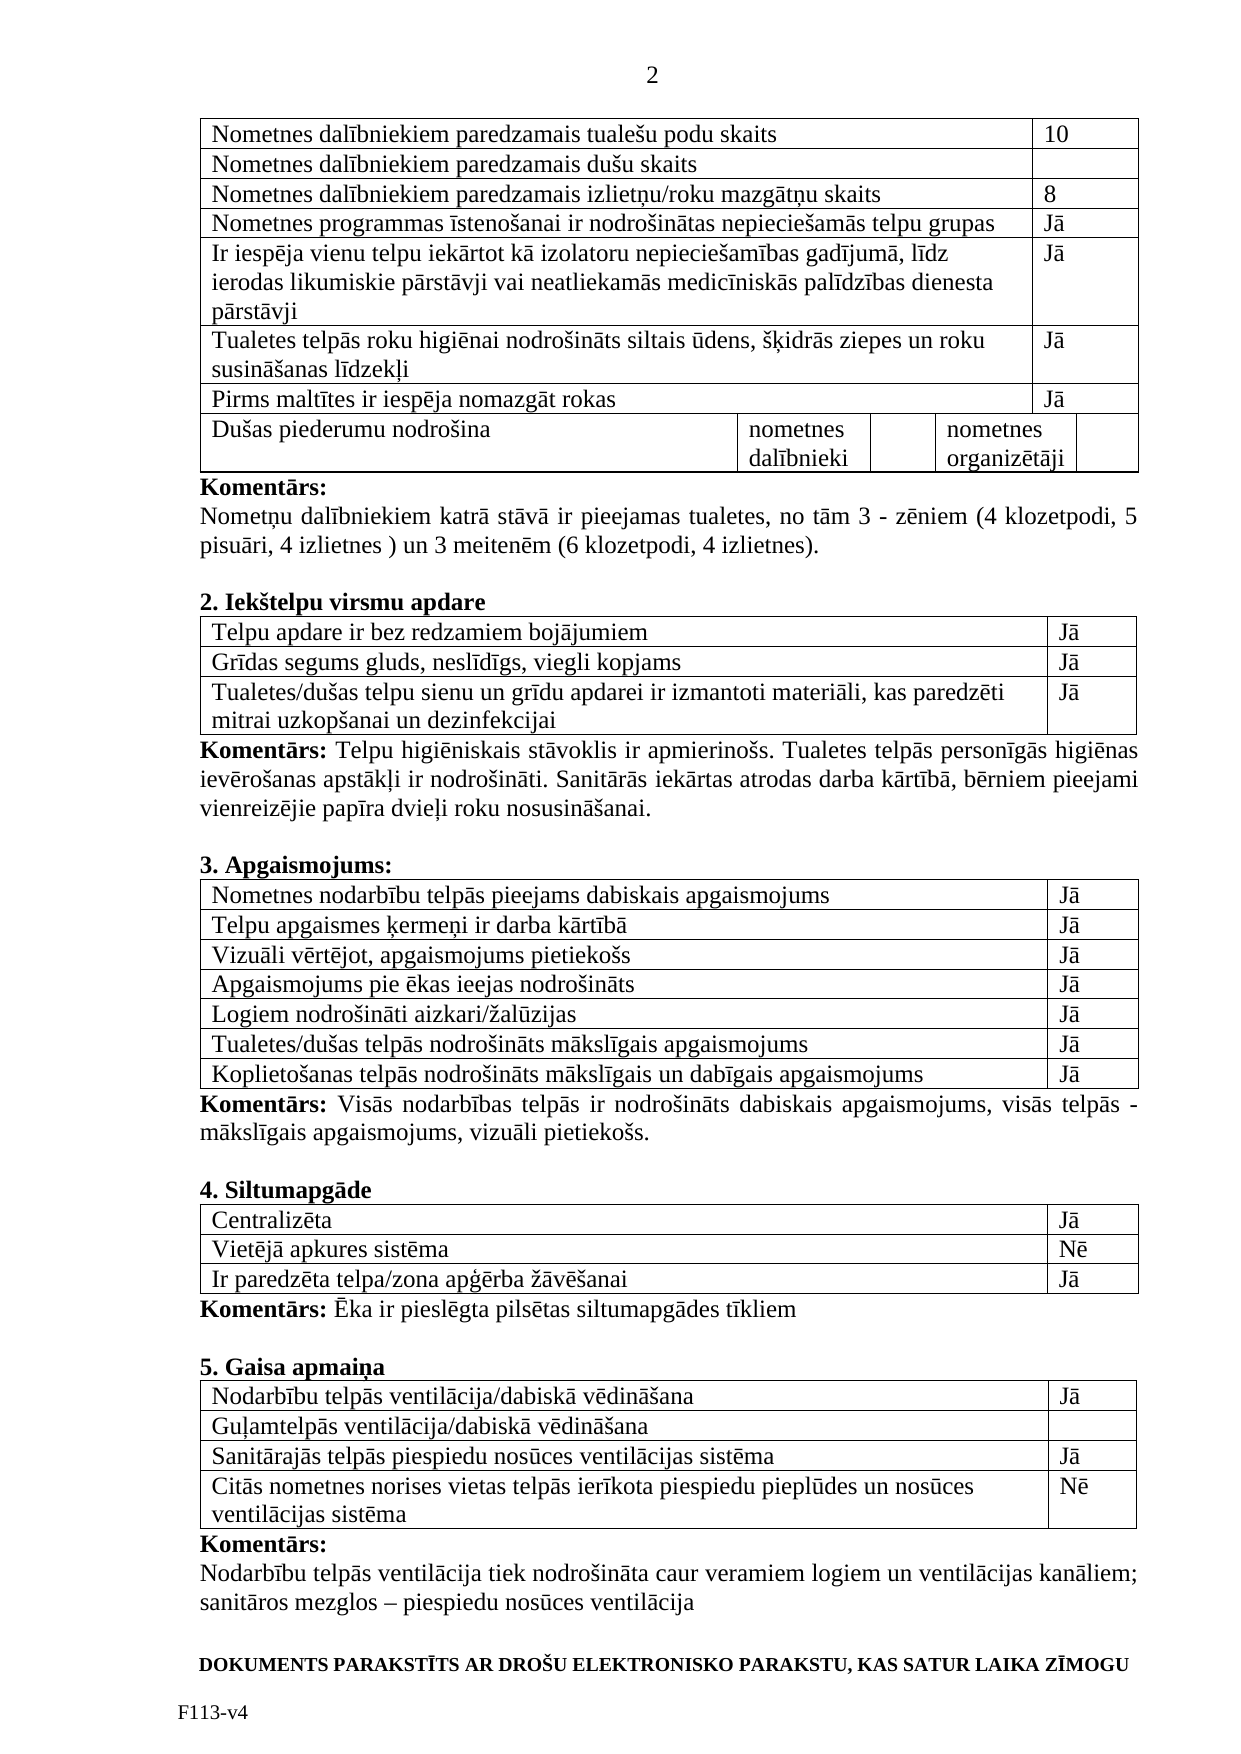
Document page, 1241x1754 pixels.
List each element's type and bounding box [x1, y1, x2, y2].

table_cell [188, 118, 1151, 1616]
